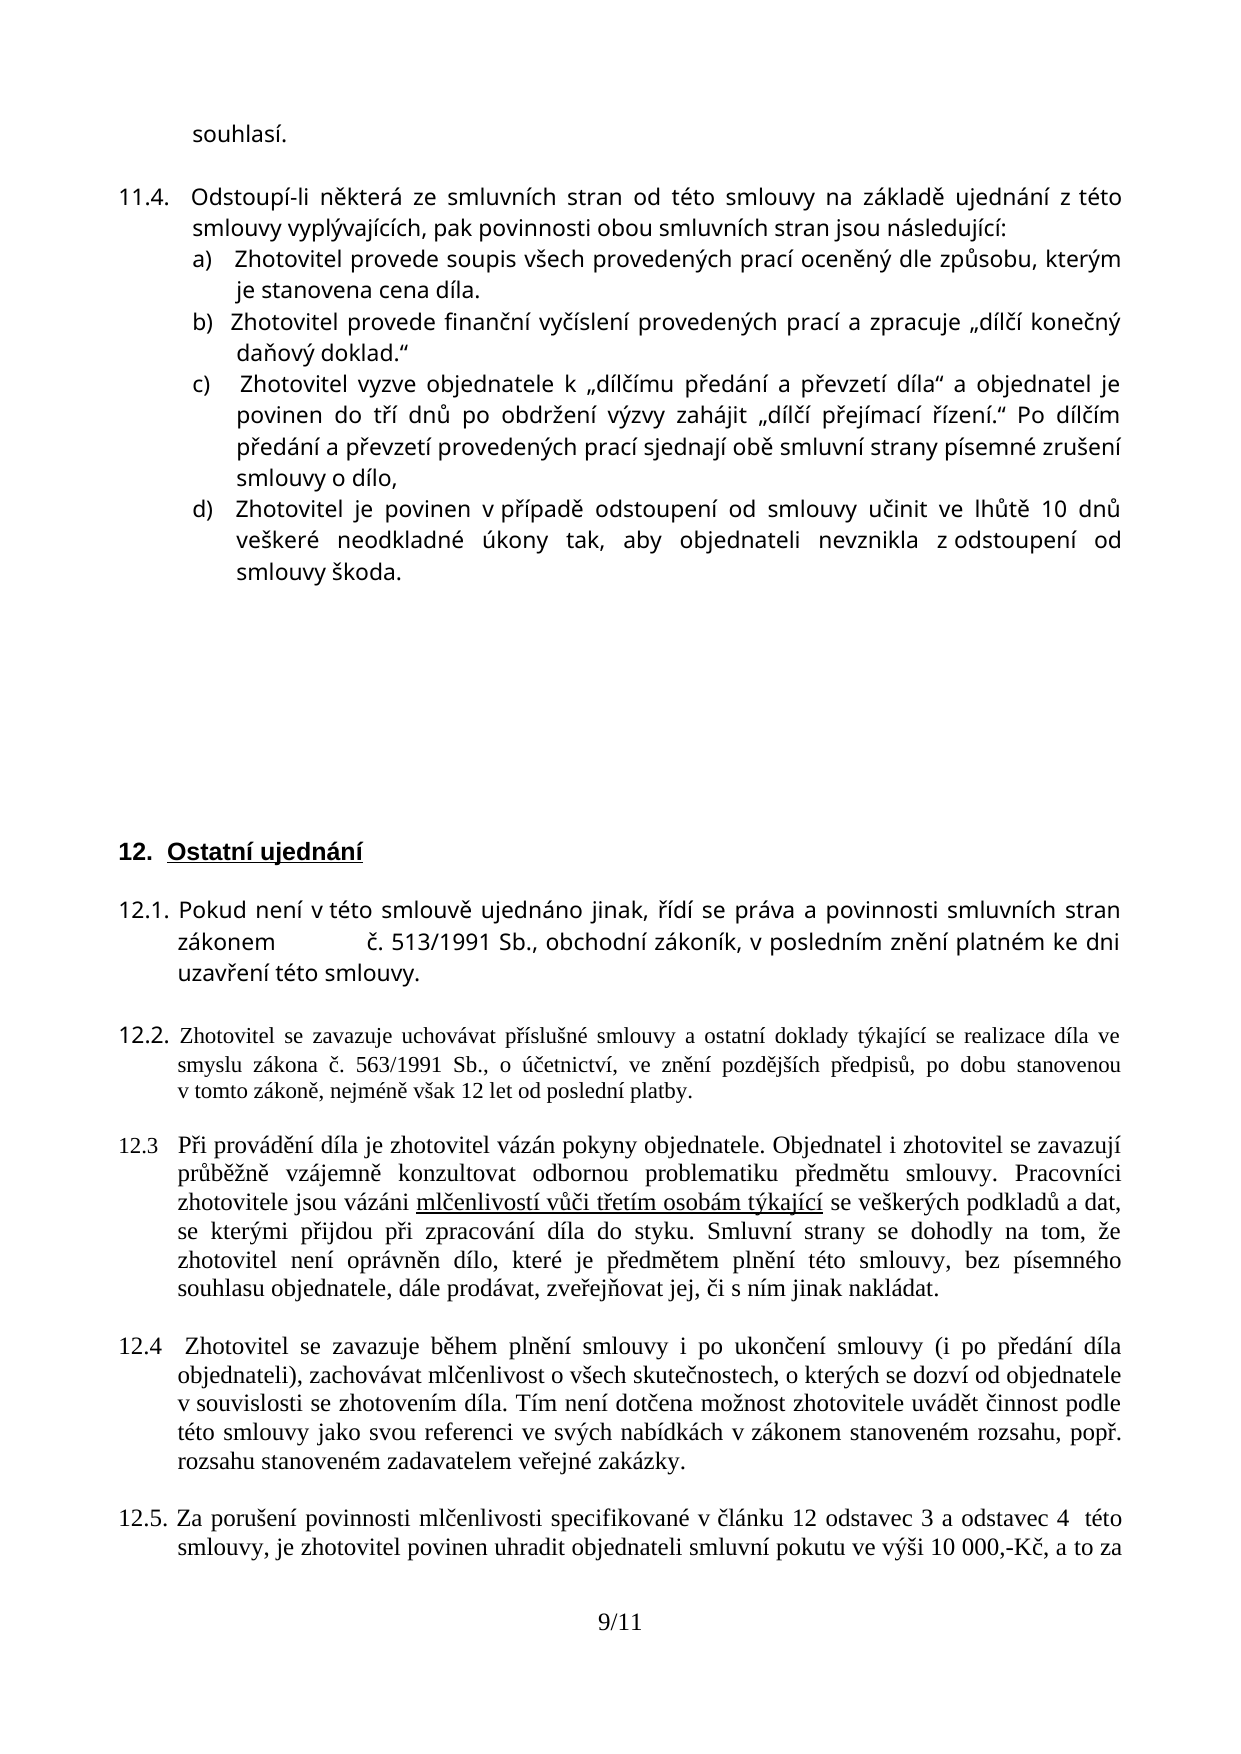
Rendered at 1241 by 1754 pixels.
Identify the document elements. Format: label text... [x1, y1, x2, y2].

text 12.4 Zhotovitel se zavazuje během plnění smlouvy i po ukončení smlouvy (i po předání díla objednateli), zachovávat mlčenlivost o všech skutečnostech, o kterých se dozví od objednatele v souvislosti se zhotovením díla. Tím není dotčena možnost zhotovitele uvádět činnost podle této smlouvy jako svou referenci ve svých nabídkách v zákonem stanoveném rozsahu, popř. rozsahu stanoveném zadavatelem veřejné zakázky. [118, 1331, 1122, 1475]
text 12.3 Při provádění díla je zhotovitel vázán pokyny objednatele. Objednatel i zhotovitel se zavazují průběžně vzájemně konzultovat odbornou problematiku předmětu smlouvy. Pracovníci zhotovitele jsou vázáni mlčenlivostí vůči třetím osobám týkající se veškerých podkladů a dat, se kterými přijdou při zpracování díla do styku. Smluvní strany se dohodly na tom, že zhotovitel není oprávněn dílo, které je předmětem plnění této smlouvy, bez písemného souhlasu objednatele, dále prodávat, zveřejňovat jej, či s ním jinak nakládat. [118, 1130, 1122, 1302]
text a) Zhotovitel provede soupis všech provedených prací oceněný dle způsobu, kterým je stanovena cena díla. [192, 243, 1122, 306]
text 12. Ostatní ujednání [118, 837, 1122, 866]
text b) Zhotovitel provede finanční vyčíslení provedených prací a zpracuje „dílčí konečný daňový doklad.“ [192, 306, 1122, 368]
text c) Zhotovitel vyzve objednatele k „dílčímu předání a převzetí díla“ a objednatel je povinen do tří dnů po obdržení výzvy zahájit „dílčí přejímací řízení.“ Po dílčím předání a převzetí provedených prací sjednají obě smluvní strany písemné zrušení smlouvy o dílo, [192, 368, 1122, 493]
text 12.2. Zhotovitel se zavazuje uchovávat příslušné smlouvy a ostatní doklady týkající se realizace díla ve smyslu zákona č. 563/1991 Sb., o účetnictví, ve znění pozdějších předpisů, po dobu stanovenou v tomto zákoně, nejméně však 12 let od poslední platby. [118, 1019, 1122, 1103]
text 11.4. Odstoupí-li některá ze smluvních stran od této smlouvy na základě ujednání z této smlouvy vyplývajících, pak povinnosti obou smluvních stran jsou následující: [118, 181, 1122, 243]
text 12.1. Pokud není v této smlouvě ujednáno jinak, řídí se práva a povinnosti smluvních stran zákonem č. 513/1991 Sb., obchodní zákoník, v posledním znění platném ke dni uzavření této smlouvy. [118, 894, 1122, 988]
text d) Zhotovitel je povinen v případě odstoupení od smlouvy učinit ve lhůtě 10 dnů veškeré neodkladné úkony tak, aby objednateli nevznikla z odstoupení od smlouvy škoda. [192, 493, 1122, 587]
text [118, 1503, 1122, 1561]
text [118, 118, 1122, 149]
